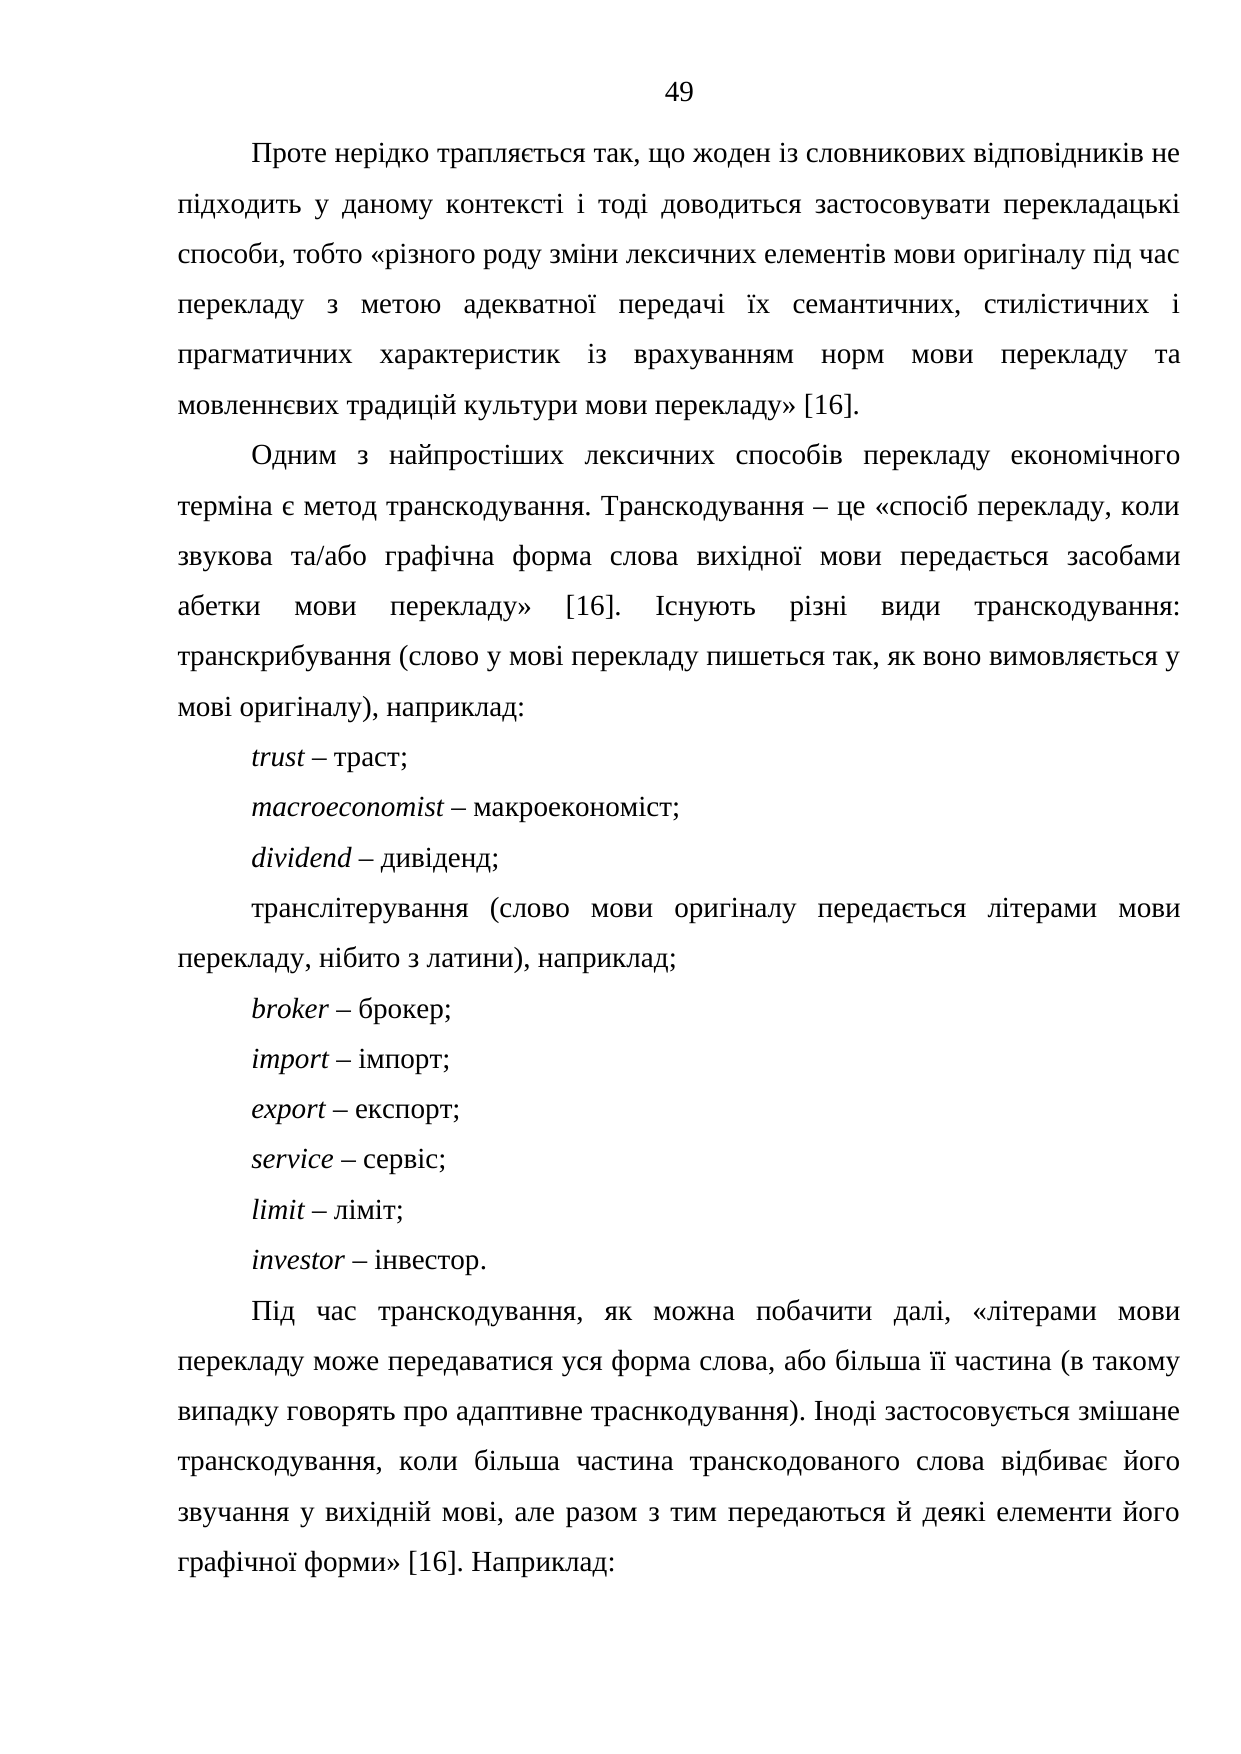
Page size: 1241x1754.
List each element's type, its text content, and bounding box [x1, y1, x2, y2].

text investor – інвестор. [177, 1242, 1181, 1276]
text macroeconomist – макроекономіст; [177, 789, 1181, 823]
text dividend – дивіденд; [177, 840, 1181, 873]
text limit – ліміт; [177, 1192, 1181, 1226]
text service – сервіс; [177, 1142, 1181, 1175]
text trust – траст; [177, 739, 1181, 773]
text export – експорт; [177, 1091, 1181, 1125]
text Під час транскодування, як можна побачити далі, «літерами мови перекладу може передаватися уся форма слова, або більша її частина (в такому випадку говорять про адаптивне траснкодування). Іноді застосовується змішане транскодування, коли більша частина транскодованого слова відбиває його звучання у вихідній мові, але разом з тим передаються й деякі елементи його графічної форми» [16]. Наприклад: [177, 1293, 1181, 1578]
text транслітерування (слово мови оригіналу передається літерами мови перекладу, нібито з латини), наприклад; [177, 890, 1181, 974]
text import – імпорт; [177, 1041, 1181, 1074]
text Одним з найпростіших лексичних способів перекладу економічного терміна є метод транскодування. Транскодування – це «спосіб перекладу, коли звукова та/або графічна форма слова вихідної мови передається засобами абетки мови перекладу» [16]. Існують різні види транскодування: транскрибування (слово у мові перекладу пишеться так, як воно вимовляється у мові оригіналу), наприклад: [177, 437, 1181, 722]
text broker – брокер; [177, 991, 1181, 1024]
text Проте нерідко трапляється так, що жоден із словникових відповідників не підходить у даному контексті і тоді доводиться застосовувати перекладацькі способи, тобто «різного роду зміни лексичних елементів мови оригіналу під час перекладу з метою адекватної передачі їх семантичних, стилістичних і прагматичних характеристик із врахуванням норм мови перекладу та мовленнєвих традицій культури мови перекладу» [16]. [177, 135, 1181, 421]
